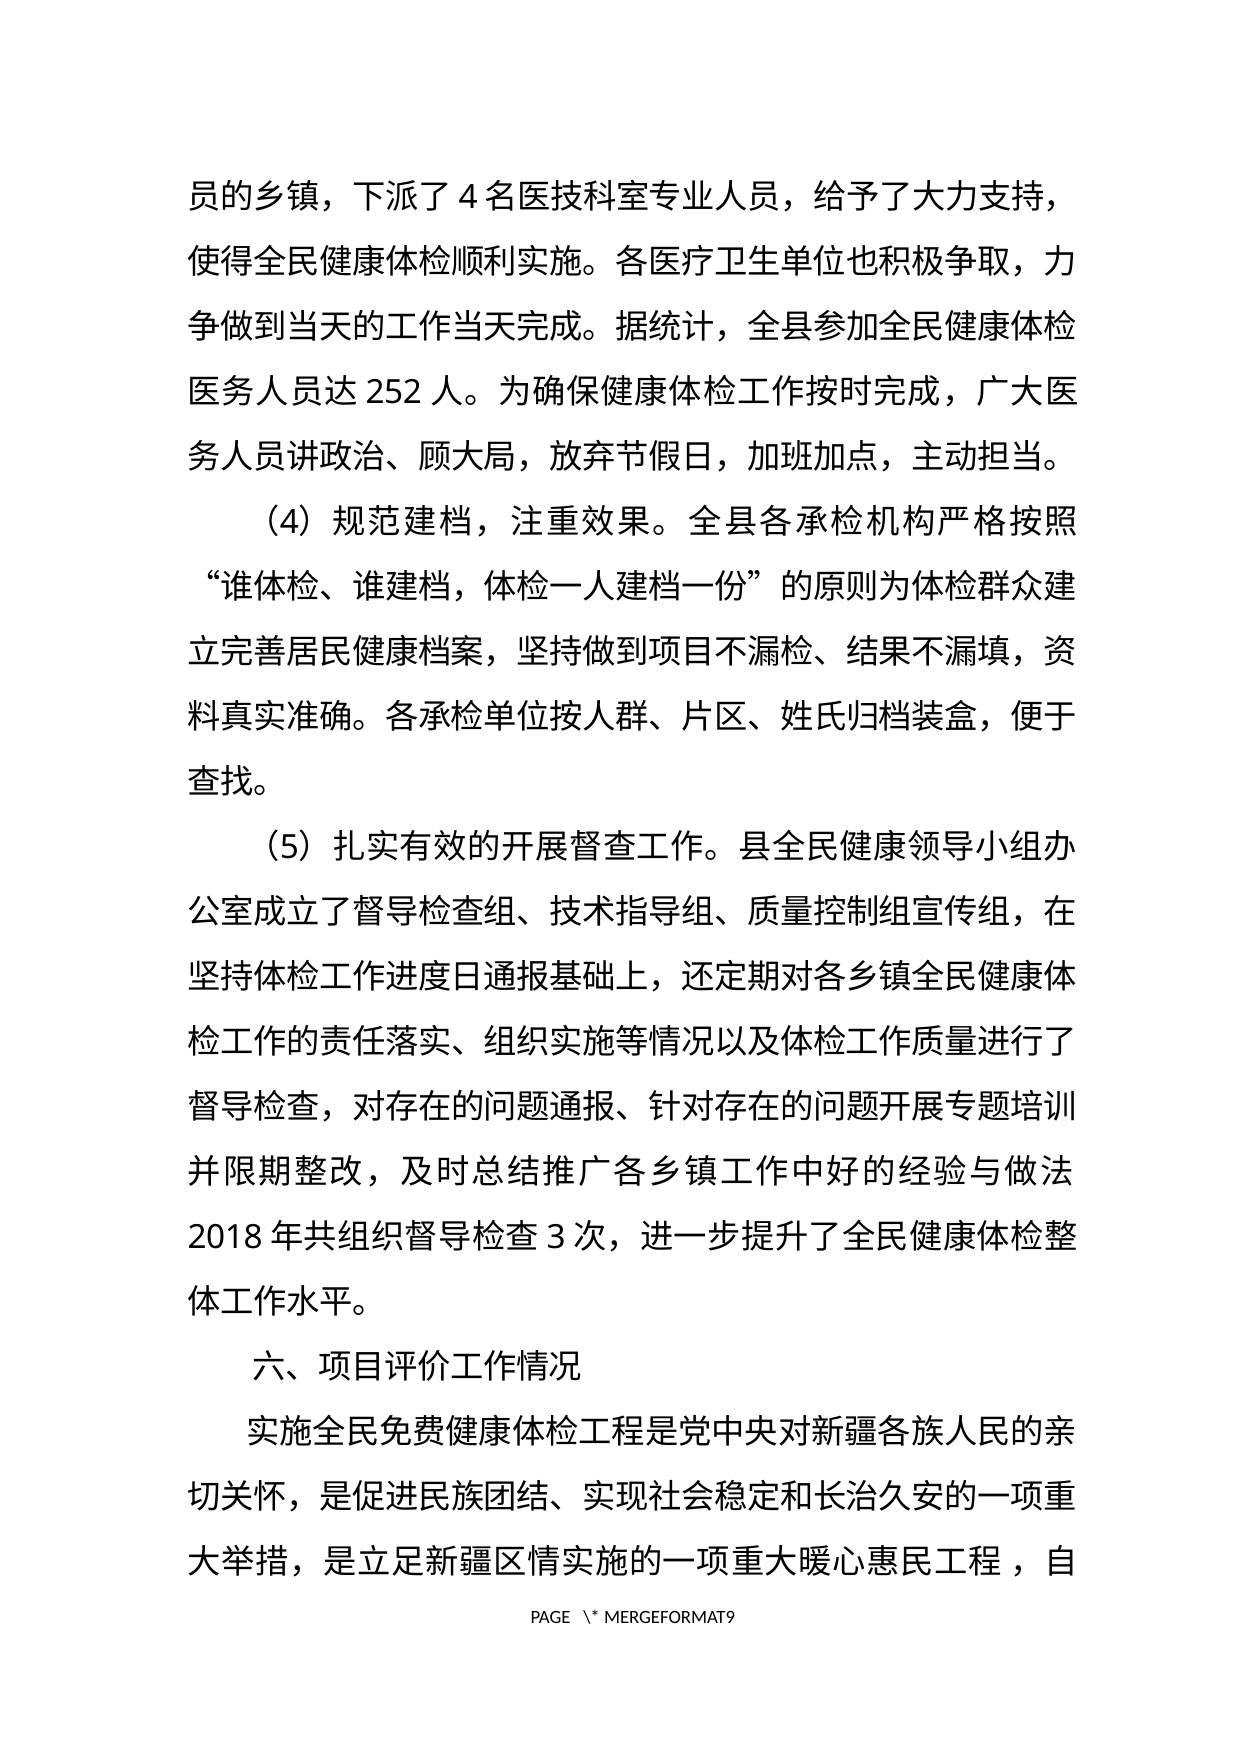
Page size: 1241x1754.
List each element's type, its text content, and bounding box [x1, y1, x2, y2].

list 扎实有效的开展督查工作。县全民健康领导小组办公室成立了督导检查组、技术指导组、质量控制组宣传组，在坚持体检工作进度日通报基础上，还定期对各乡镇全民健康体检工作的责任落实、组织实施等情况以及体检工作质量进行了督导检查，对存在的问题通报、针对存在的问题开展专题培训并限期整改，及时总结推广各乡镇工作中好的经验与做法，2018年共组织督导检查3次，进一步提升了全民健康体检整体工作水平。 [187, 812, 1078, 1332]
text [187, 1397, 1078, 1592]
list 规范建档，注重效果。全县各承检机构严格按照“谁体检、谁建档，体检一人建档一份”的原则为体检群众建立完善居民健康档案，坚持做到项目不漏检、结果不漏填，资料真实准确。各承检单位按人群、片区、姓氏归档装盒，便于查找。 [187, 487, 1078, 812]
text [187, 162, 1078, 487]
text 六、项目评价工作情况 [187, 1332, 1078, 1397]
